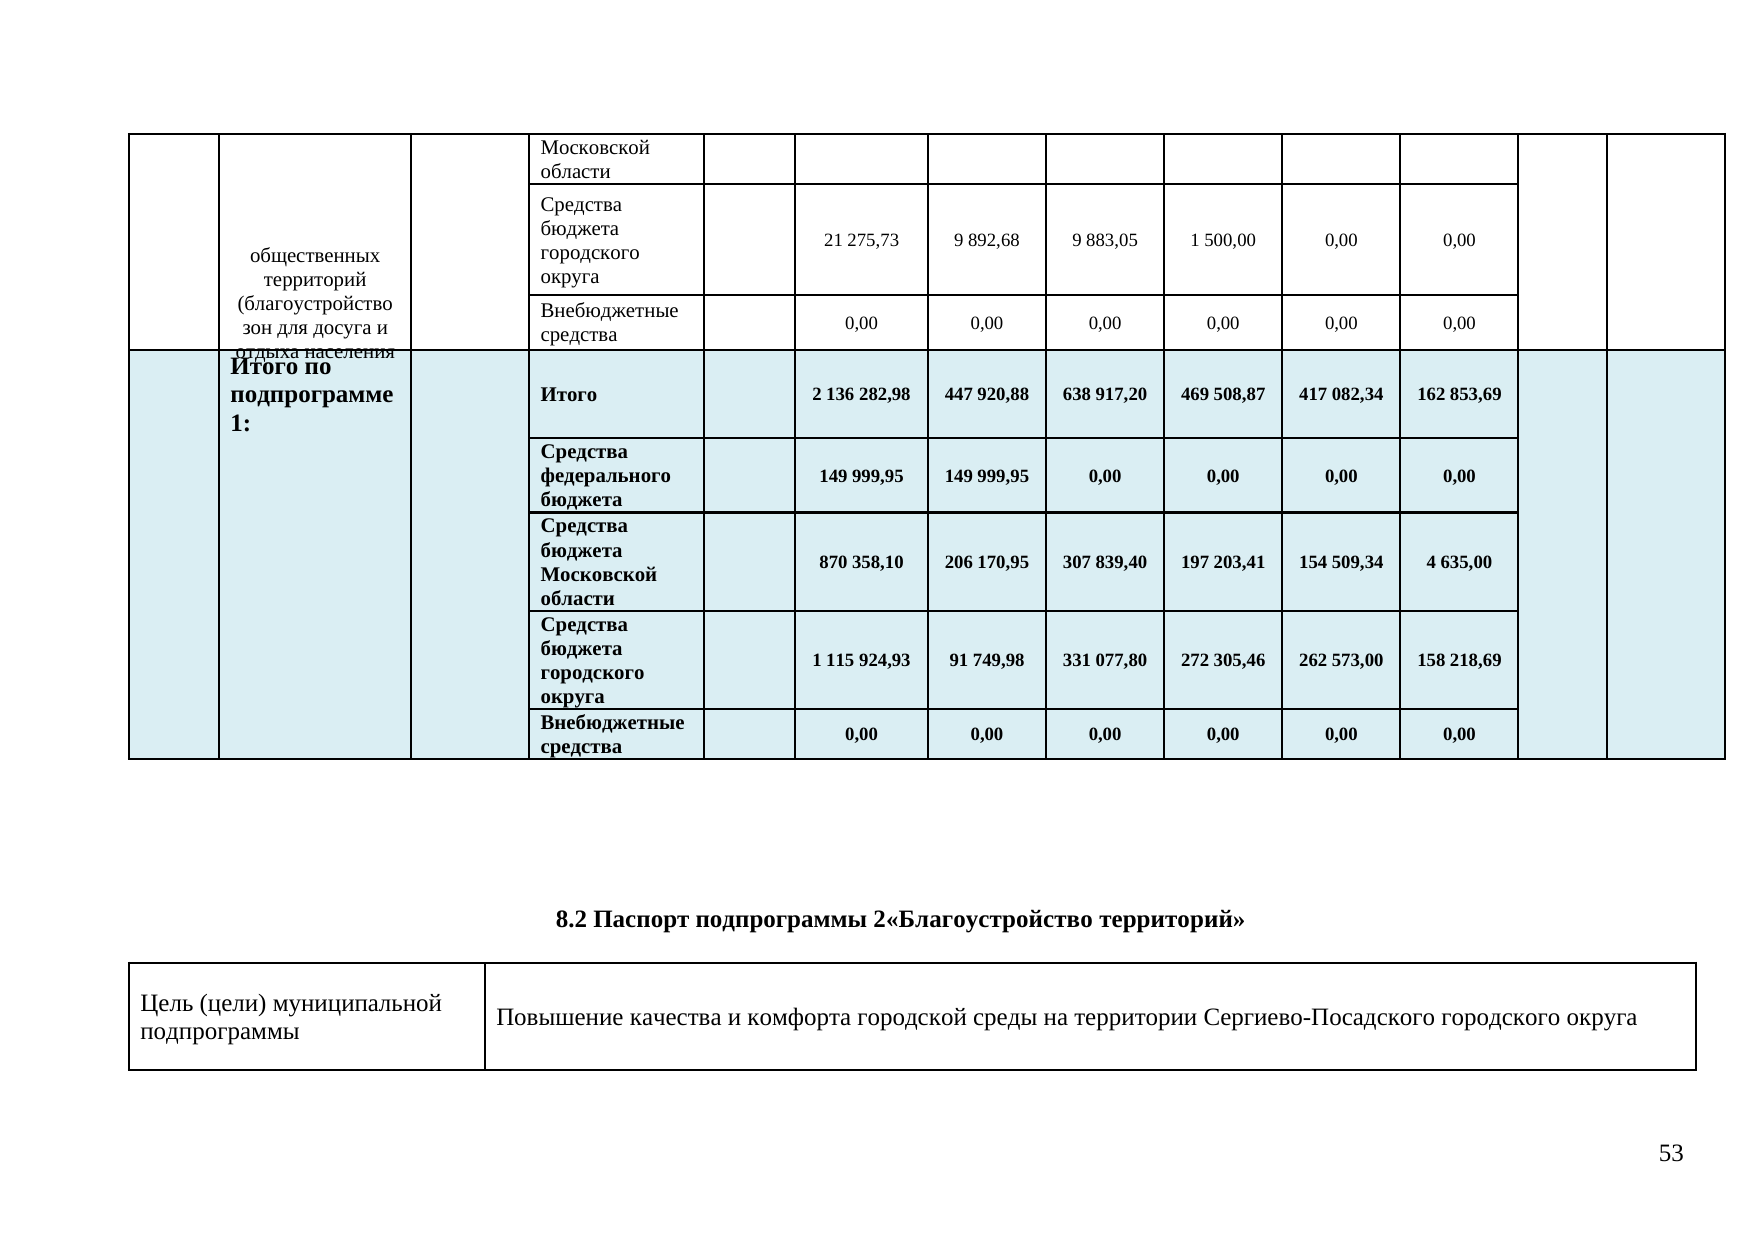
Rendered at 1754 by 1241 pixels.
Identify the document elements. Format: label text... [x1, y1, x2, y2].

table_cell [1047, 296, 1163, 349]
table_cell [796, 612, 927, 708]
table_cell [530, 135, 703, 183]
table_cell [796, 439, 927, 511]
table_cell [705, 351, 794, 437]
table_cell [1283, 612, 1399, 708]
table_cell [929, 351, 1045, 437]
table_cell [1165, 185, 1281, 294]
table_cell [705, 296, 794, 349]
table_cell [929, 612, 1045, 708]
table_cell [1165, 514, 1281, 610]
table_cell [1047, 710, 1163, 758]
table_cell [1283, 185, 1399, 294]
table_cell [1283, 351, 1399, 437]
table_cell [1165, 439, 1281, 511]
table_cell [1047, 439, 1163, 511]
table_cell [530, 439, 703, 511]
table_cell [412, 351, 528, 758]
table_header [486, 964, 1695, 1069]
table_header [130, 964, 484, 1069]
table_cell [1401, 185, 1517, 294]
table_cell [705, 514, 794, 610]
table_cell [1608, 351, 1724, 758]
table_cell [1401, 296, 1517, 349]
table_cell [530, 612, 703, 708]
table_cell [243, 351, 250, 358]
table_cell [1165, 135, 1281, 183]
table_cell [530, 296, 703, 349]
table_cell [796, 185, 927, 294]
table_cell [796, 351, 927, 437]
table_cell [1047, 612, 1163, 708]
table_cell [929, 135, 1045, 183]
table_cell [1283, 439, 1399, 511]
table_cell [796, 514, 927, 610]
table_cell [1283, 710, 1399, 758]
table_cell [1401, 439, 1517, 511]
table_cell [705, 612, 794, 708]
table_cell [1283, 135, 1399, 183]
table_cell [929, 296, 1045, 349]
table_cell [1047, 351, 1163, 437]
text 8.2 Паспорт подпрограммы 2«Благоустройство территорий» [118, 904, 1683, 933]
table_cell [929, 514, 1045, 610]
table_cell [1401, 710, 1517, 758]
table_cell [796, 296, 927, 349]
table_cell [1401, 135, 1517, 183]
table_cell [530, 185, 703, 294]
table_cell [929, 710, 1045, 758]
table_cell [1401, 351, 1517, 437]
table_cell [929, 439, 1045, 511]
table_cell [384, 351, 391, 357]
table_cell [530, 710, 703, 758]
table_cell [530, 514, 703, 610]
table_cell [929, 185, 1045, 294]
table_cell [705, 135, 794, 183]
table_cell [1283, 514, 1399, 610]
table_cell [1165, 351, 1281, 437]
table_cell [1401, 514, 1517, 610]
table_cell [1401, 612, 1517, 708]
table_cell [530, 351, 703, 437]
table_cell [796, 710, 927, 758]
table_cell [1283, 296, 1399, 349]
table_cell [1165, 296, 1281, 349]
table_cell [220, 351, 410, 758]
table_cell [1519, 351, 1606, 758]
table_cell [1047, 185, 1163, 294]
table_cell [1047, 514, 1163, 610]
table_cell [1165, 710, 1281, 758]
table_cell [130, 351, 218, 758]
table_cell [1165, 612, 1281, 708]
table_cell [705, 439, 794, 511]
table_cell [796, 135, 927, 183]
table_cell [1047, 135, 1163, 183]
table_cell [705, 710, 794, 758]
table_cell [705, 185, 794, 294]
